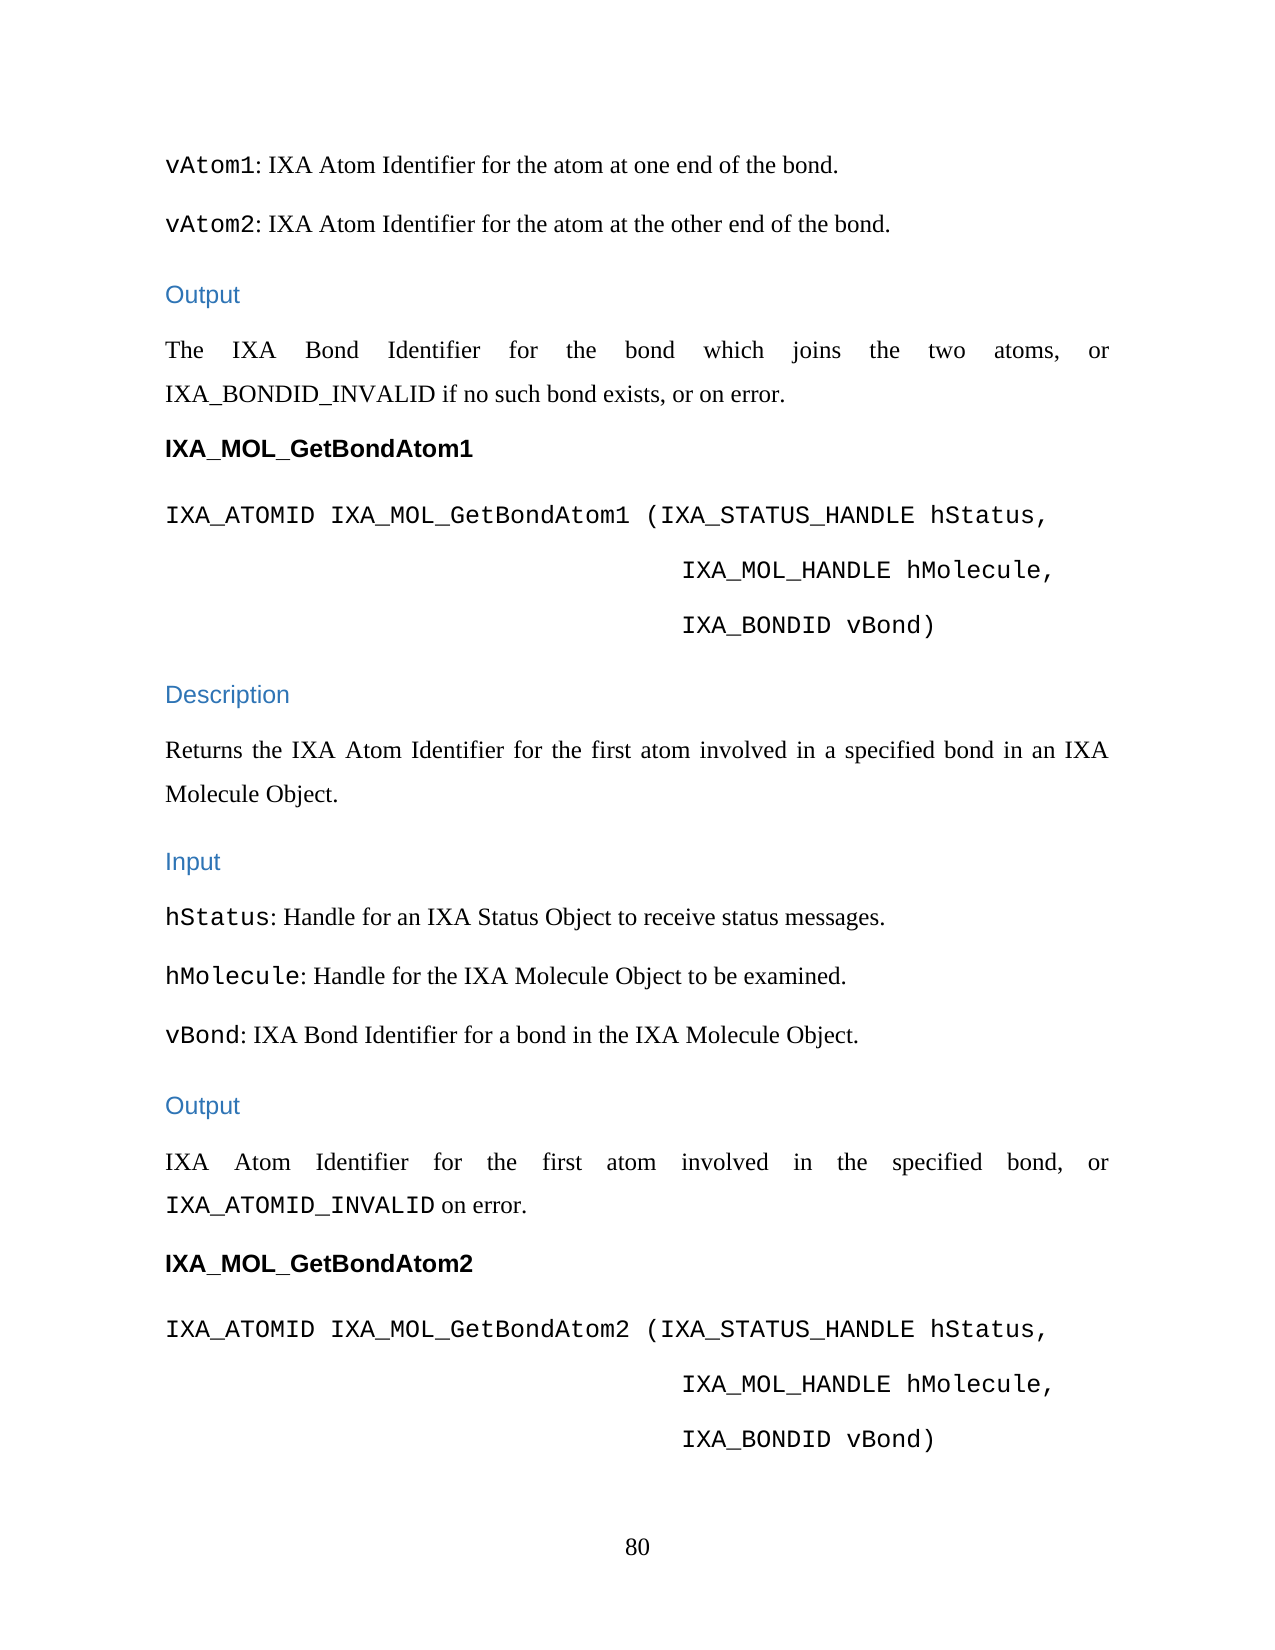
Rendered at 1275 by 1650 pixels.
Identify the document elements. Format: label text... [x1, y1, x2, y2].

text IXA_ATOMID IXA_MOL_GetBondAtom2 (IXA_STATUS_HANDLE hStatus, [165, 1317, 1110, 1345]
text IXA_BONDID vBond) [681, 1427, 1110, 1455]
text vAtom2: IXA Atom Identifier for the atom at the other end of the bond. [165, 209, 1110, 239]
subtitle Description [165, 680, 1110, 709]
text The IXA Bond Identifier for the bond which joins the two atoms, or IXA_BONDID_INVALID if no such bond exists, or on error. [165, 336, 1110, 407]
text hMolecule: Handle for the IXA Molecule Object to be examined. [165, 961, 1110, 992]
subtitle IXA_MOL_GetBondAtom1 [165, 434, 1110, 463]
text vBond: IXA Bond Identifier for a bond in the IXA Molecule Object. [165, 1020, 1110, 1051]
subtitle IXA_MOL_GetBondAtom2 [165, 1249, 1110, 1277]
text IXA_ATOMID IXA_MOL_GetBondAtom1 (IXA_STATUS_HANDLE hStatus, [165, 502, 1110, 531]
text IXA_MOL_HANDLE hMolecule, [681, 1372, 1110, 1400]
text hStatus: Handle for an IXA Status Object to receive status messages. [165, 902, 1110, 933]
subtitle Input [165, 847, 1110, 876]
subtitle Output [165, 280, 1110, 309]
text vAtom1: IXA Atom Identifier for the atom at one end of the bond. [165, 150, 1110, 181]
subtitle Output [165, 1091, 1110, 1120]
text IXA_BONDID vBond) [681, 612, 1110, 641]
text IXA_MOL_HANDLE hMolecule, [681, 557, 1110, 586]
text Returns the IXA Atom Identifier for the first atom involved in a specified bond in an IXA Molecule Object. [165, 736, 1110, 807]
text IXA Atom Identifier for the first atom involved in the specified bond, or IXA_ATOMID_INVALID on error. [165, 1147, 1110, 1221]
